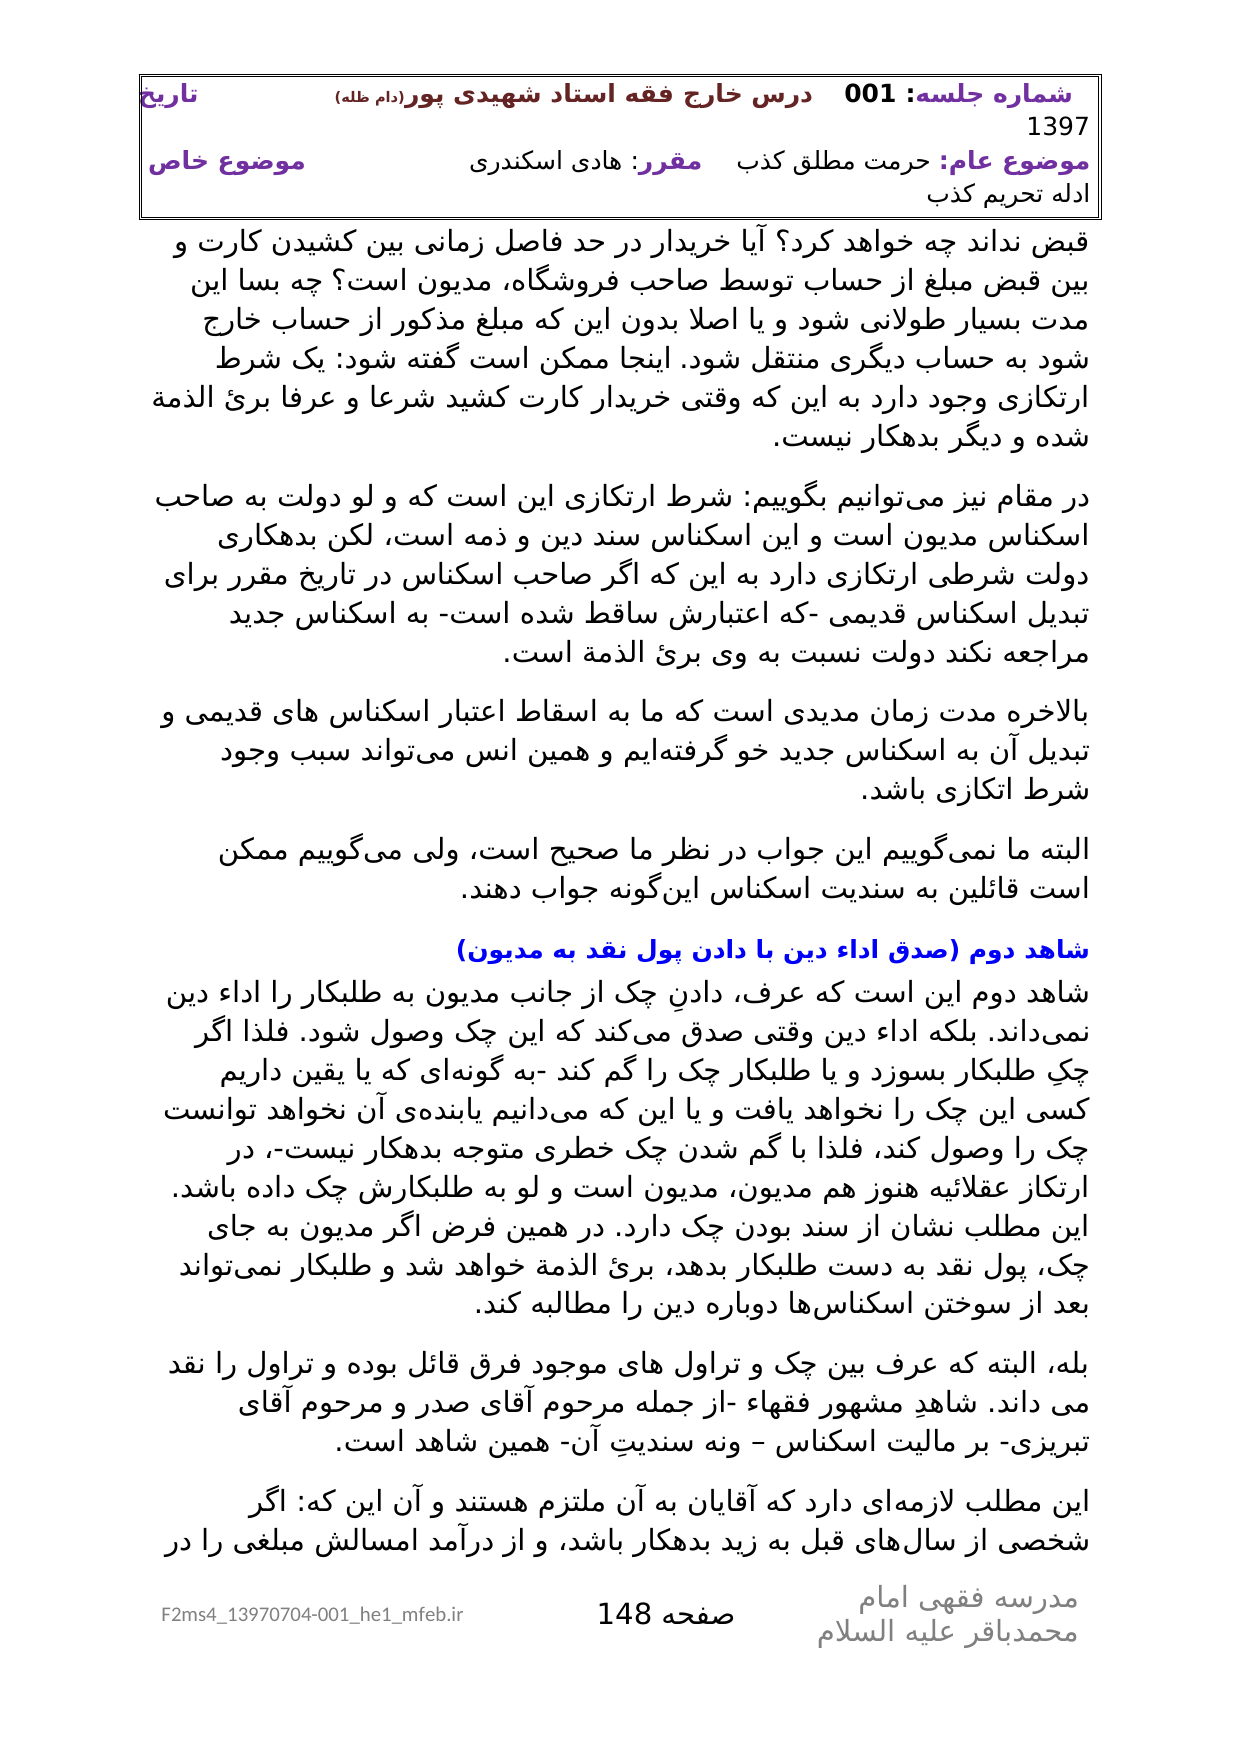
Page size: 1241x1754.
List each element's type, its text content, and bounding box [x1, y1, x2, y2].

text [150, 224, 1090, 453]
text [150, 1484, 1090, 1557]
text در مقام نیز می‌توانیم بگوییم: شرط ارتکازی این است که و لو دولت به صاحب اسکناس مدیون است و این اسکناس سند دین و ذمه است، لکن بدهکاری دولت شرطی ارتکازی دارد به این که اگر صاحب اسکناس در تاریخ مقرر برای تبدیل اسکناس قدیمی -که اعتبارش ساقط شده است- به اسکناس جدید مراجعه نکند دولت نسبت به وی برئ الذمة‌ است. [150, 479, 1090, 669]
subtitle شاهد دوم (صدق اداء دین با دادن پول نقد به مدیون) [150, 935, 1090, 964]
text بله، البته که عرف بین چک و تراول های موجود فرق قائل بوده و تراول را نقد می داند. شاهدِ مشهور فقهاء -از جمله مرحوم آقای صدر و ‌مرحوم آقای تبریزی- بر مالیت اسکناس – ونه سندیتِ آن- همین شاهد است. [150, 1347, 1090, 1458]
text بالاخره مدت زمان مدیدی است که ما به اسقاط اعتبار اسکناس های قدیمی و تبدیل آن به اسکناس جدید خو گرفته‌ایم و همین انس می‌تواند سبب وجود شرط اتکازی باشد. [150, 695, 1090, 807]
text البته ما نمی‌گوییم این جواب در نظر ما صحیح است، ولی می‌گوییم ممکن است قائلین به سندیت اسکناس این‌گونه جواب دهند. [150, 832, 1090, 905]
text شاهد دوم این است که عرف، دادنِ چک از جانب مدیون به طلبکار را اداء دین نمی‌داند. بلکه اداء دین وقتی صدق می‌کند که این چک وصول شود. فلذا اگر چکِ طلبکار بسوزد و یا طلبکار چک را گم کند -به گونه‌ای که یا یقین داریم کسی این چک را نخواهد یافت و یا این که می‌دانیم یابنده‌ی آن نخواهد توانست چک را وصول کند، فلذا با گم شدن چک خطری متوجه بدهکار نیست-، ‌در ارتکاز عقلائیه هنوز هم مدیون، مدیون است و لو به طلبکارش چک داده باشد. این مطلب نشان از سند بودن چک دارد. در همین فرض اگر مدیون به جای چک، پول نقد به دست طلبکار بدهد، برئ الذمة خواهد شد و طلبکار نمی‌تواند بعد از سوختن اسکناس‌ها دوباره دین را مطالبه کند. [150, 975, 1090, 1321]
